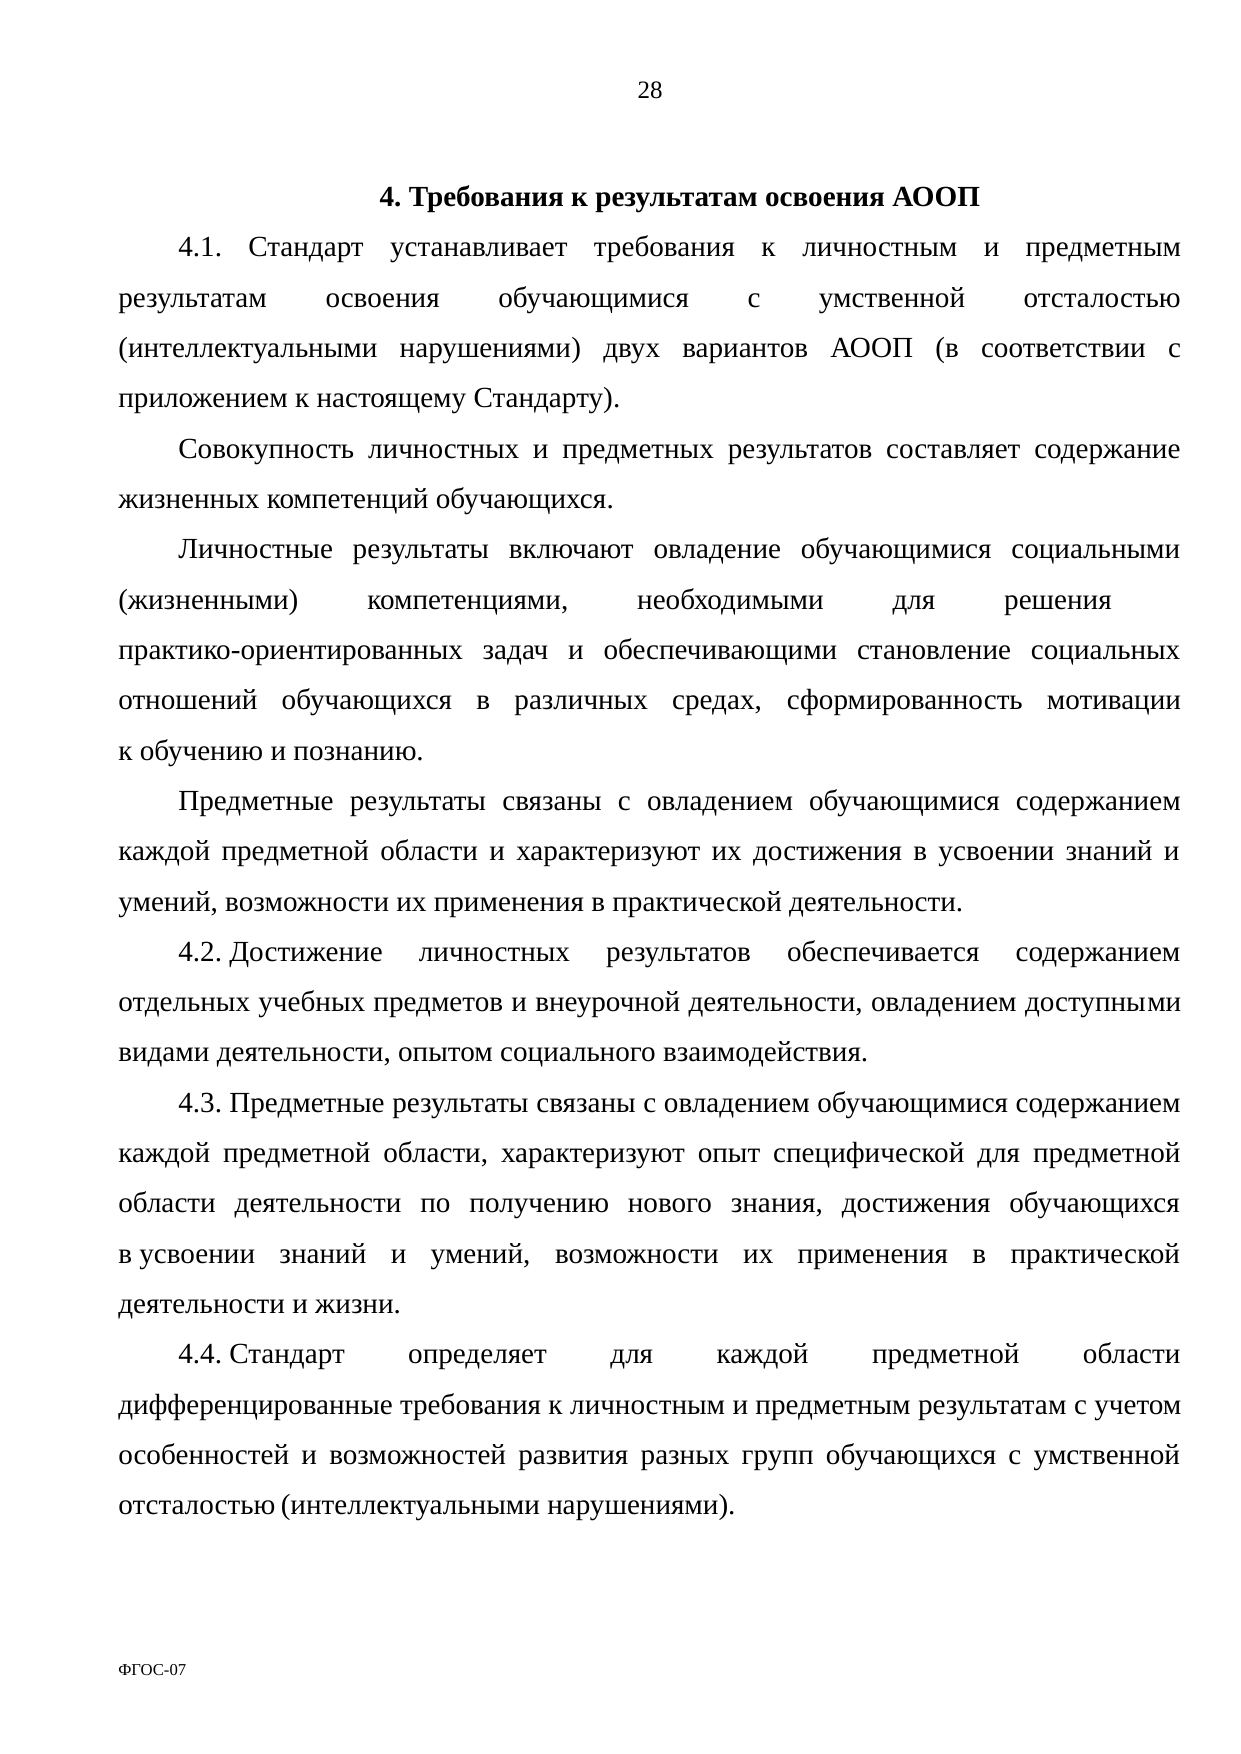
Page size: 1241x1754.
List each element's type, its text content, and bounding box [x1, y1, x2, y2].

text Личностные результаты включают овладение обучающимися социальными (жизненными) компетенциями, необходимыми для решения практико-ориентированных задач и обеспечивающими становление социальных отношений обучающихся в различных средах, сформированность мотивации к обучению и познанию. [118, 531, 1181, 766]
text 4.1. Стандарт устанавливает требования к личностным и предметным результатам освоения обучающимися с умственной отсталостью (интеллектуальными нарушениями) двух вариантов АООП (в соответствии с приложением к настоящему Стандарту). [118, 229, 1181, 414]
text 4.4. Стандарт определяет для каждой предметной области дифференцированные требования к личностным и предметным результатам с учетом особенностей и возможностей развития разных групп обучающихся с умственной отсталостью (интеллектуальными нарушениями). [118, 1336, 1181, 1521]
text 4. Требования к результатам освоения АООП [118, 179, 1181, 213]
text 4.2. Достижение личностных результатов обеспечивается содержанием отдельных учебных предметов и внеурочной деятельности, овладением доступными видами деятельности, опытом социального взаимодействия. [118, 934, 1181, 1068]
text 4.3. Предметные результаты связаны с овладением обучающимися содержанием каждой предметной области, характеризуют опыт специфической для предметной области деятельности по получению нового знания, достижения обучающихся в усвоении знаний и умений, возможности их применения в практической деятельности и жизни. [118, 1085, 1181, 1320]
text Предметные результаты связаны с овладением обучающимися содержанием каждой предметной области и характеризуют их достижения в усвоении знаний и умений, возможности их применения в практической деятельности. [118, 783, 1181, 917]
text Совокупность личностных и предметных результатов составляет содержание жизненных компетенций обучающихся. [118, 431, 1181, 515]
